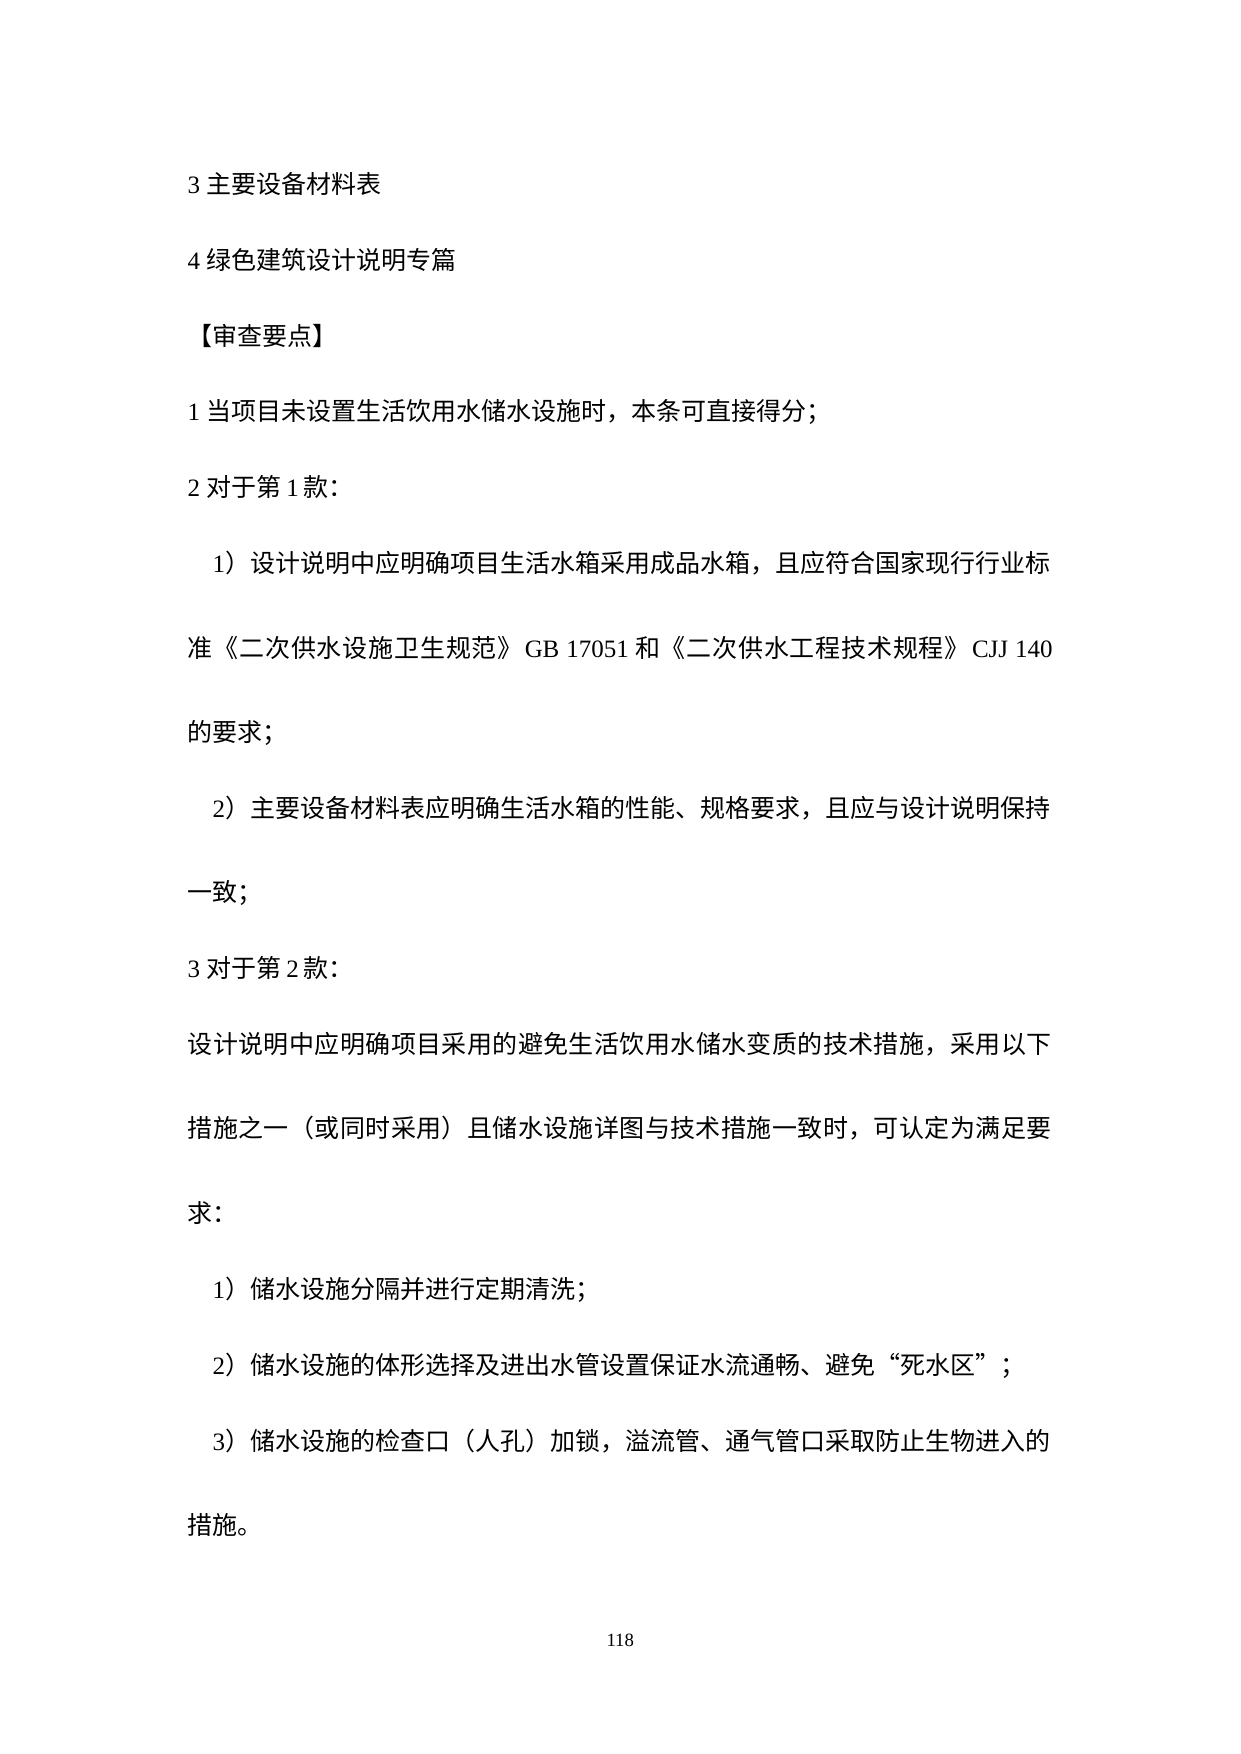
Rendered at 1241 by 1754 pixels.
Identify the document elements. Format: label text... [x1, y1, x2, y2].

text 设计说明中应明确项目采用的避免生活饮用水储水变质的技术措施，采用以下措施之一（或同时采用）且储水设施详图与技术措施一致时，可认定为满足要求： [187, 1010, 1053, 1244]
text 2 对于第1款： [187, 453, 1053, 518]
text 2）储水设施的体形选择及进出水管设置保证水流通畅、避免“死水区”； [187, 1331, 1053, 1396]
text 1）设计说明中应明确项目生活水箱采用成品水箱，且应符合国家现行行业标准《二次供水设施卫生规范》GB 17051和《二次供水工程技术规程》CJJ 140的要求； [187, 529, 1053, 763]
text 3 对于第2款： [187, 934, 1053, 999]
text 1）储水设施分隔并进行定期清洗； [187, 1255, 1053, 1320]
text 3 主要设备材料表 [187, 150, 1053, 215]
text 1 当项目未设置生活饮用水储水设施时，本条可直接得分； [187, 377, 1053, 442]
text 2）主要设备材料表应明确生活水箱的性能、规格要求，且应与设计说明保持一致； [187, 774, 1053, 923]
text 4 绿色建筑设计说明专篇 [187, 226, 1053, 291]
text 【审查要点】 [187, 302, 1053, 367]
text 3）储水设施的检查口（人孔）加锁，溢流管、通气管口采取防止生物进入的措施。 [187, 1407, 1053, 1556]
